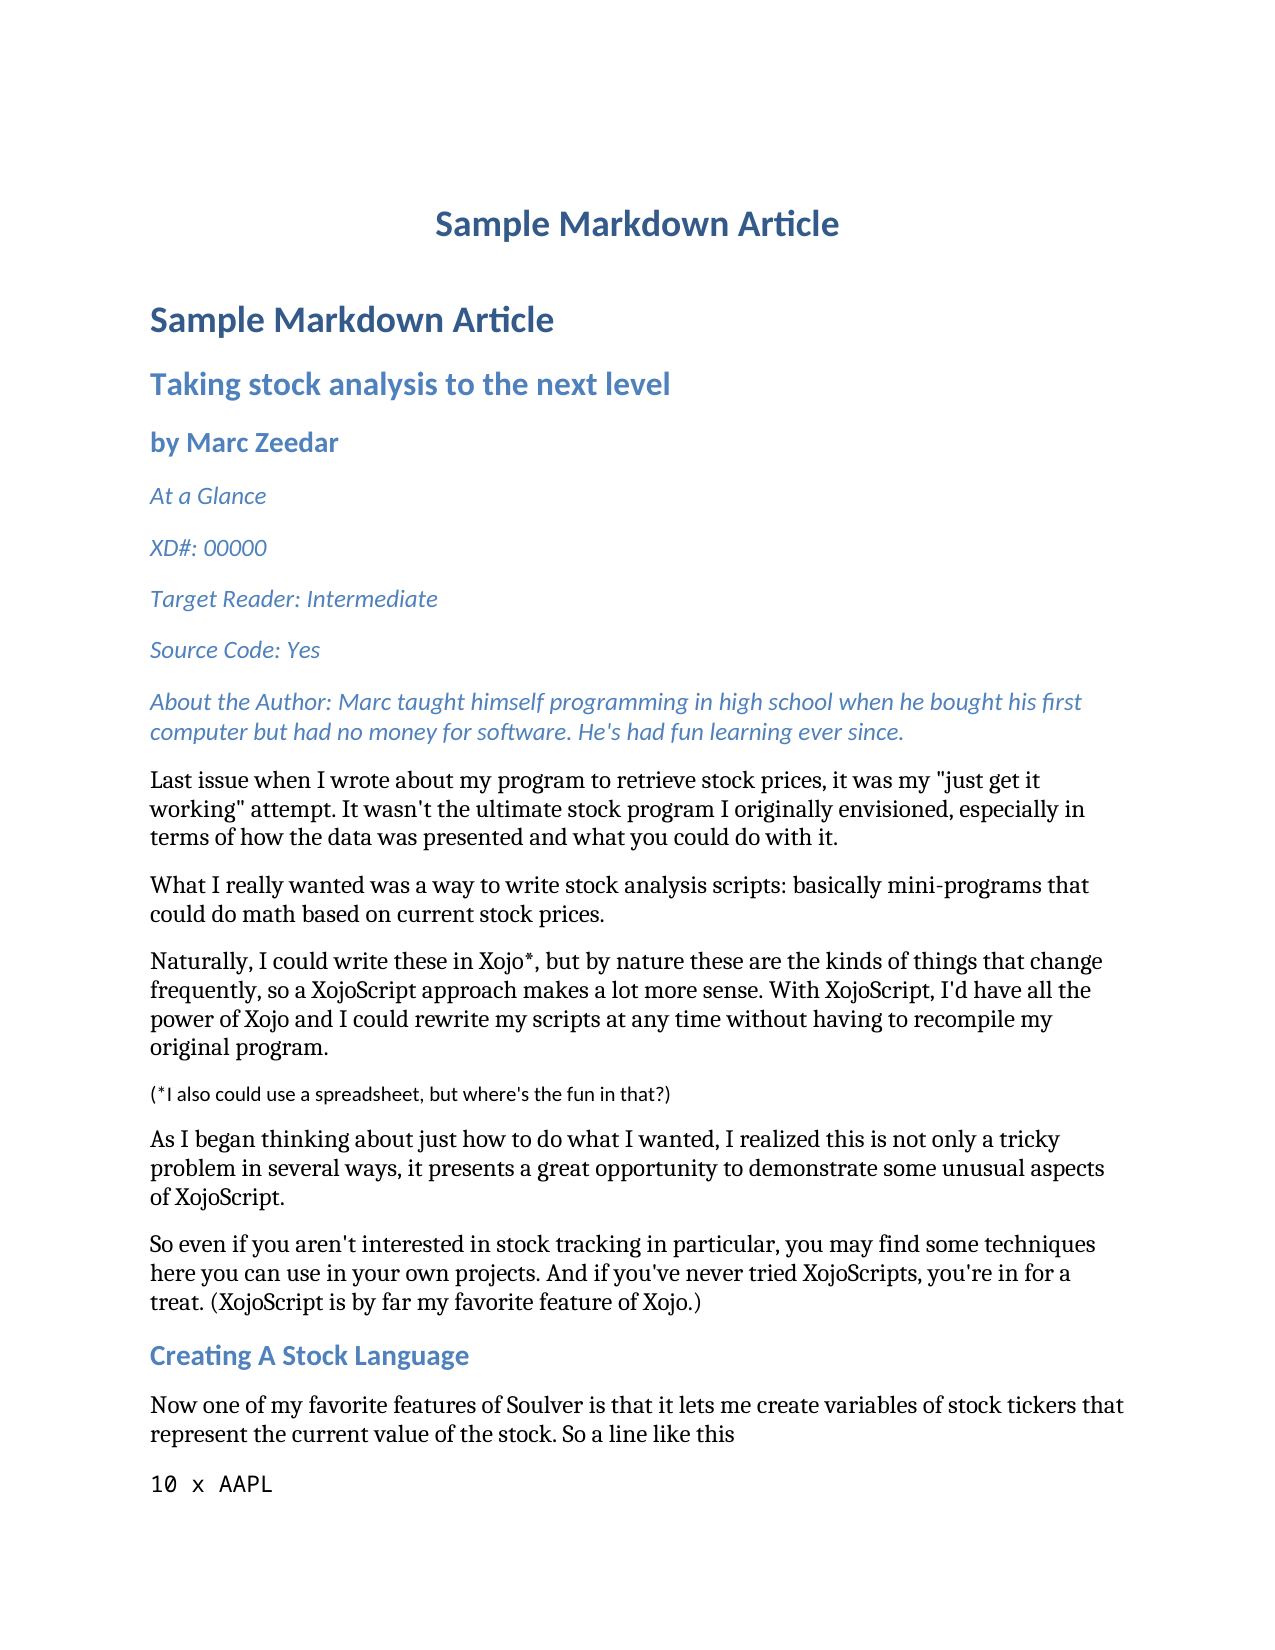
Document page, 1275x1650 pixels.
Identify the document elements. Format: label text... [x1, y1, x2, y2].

subtitle XD#: 00000 [150, 532, 1125, 562]
subtitle by Marc Zeedar [150, 424, 1125, 460]
text As I began thinking about just how to do what I wanted, I realized this is not only a tricky problem in several ways, it presents a great opportunity to demonstrate some unusual aspects of XojoScript. [150, 1125, 1125, 1211]
title Sample Markdown Article [150, 200, 1125, 246]
subtitle Target Reader: Intermediate [150, 583, 1125, 614]
subtitle Creating A Stock Language [150, 1337, 1125, 1373]
text Last issue when I wrote about my program to retrieve stock prices, it was my "just get it working" attempt. It wasn't the ultimate stock program I originally envisioned, especially in terms of how the data was presented and what you could do with it. [150, 766, 1125, 852]
text What I really wanted was a way to write stock analysis scripts: basically mini-programs that could do math based on current stock prices. [150, 871, 1125, 928]
subtitle Sample Markdown Article [150, 296, 1125, 342]
subtitle At a Glance [150, 481, 1125, 511]
subtitle Source Code: Yes [150, 634, 1125, 665]
subtitle Taking stock analysis to the next level [150, 362, 1125, 403]
subtitle About the Author: Marc taught himself programming in high school when he bought his first computer but had no money for software. He's had fun learning ever since. [150, 686, 1125, 747]
text 10 x AAPL [150, 1468, 1125, 1499]
text So even if you aren't interested in stock tracking in particular, you may find some techniques here you can use in your own projects. And if you've never tried XojoScripts, you're in for a treat. (XojoScript is by far my favorite feature of Xojo.) [150, 1230, 1125, 1316]
text Now one of my favorite features of Soulver is that it lets me create variables of stock tickers that represent the current value of the stock. So a line like this [150, 1391, 1125, 1449]
text (*I also could use a spreadsheet, but where's the fun in that?) [150, 1081, 1125, 1106]
text Naturally, I could write these in Xojo*, but by nature these are the kinds of things that change frequently, so a XojoScript approach makes a lot more sense. With XojoScript, I'd have all the power of Xojo and I could rewrite my scripts at any time without having to recompile my original program. [150, 947, 1125, 1062]
